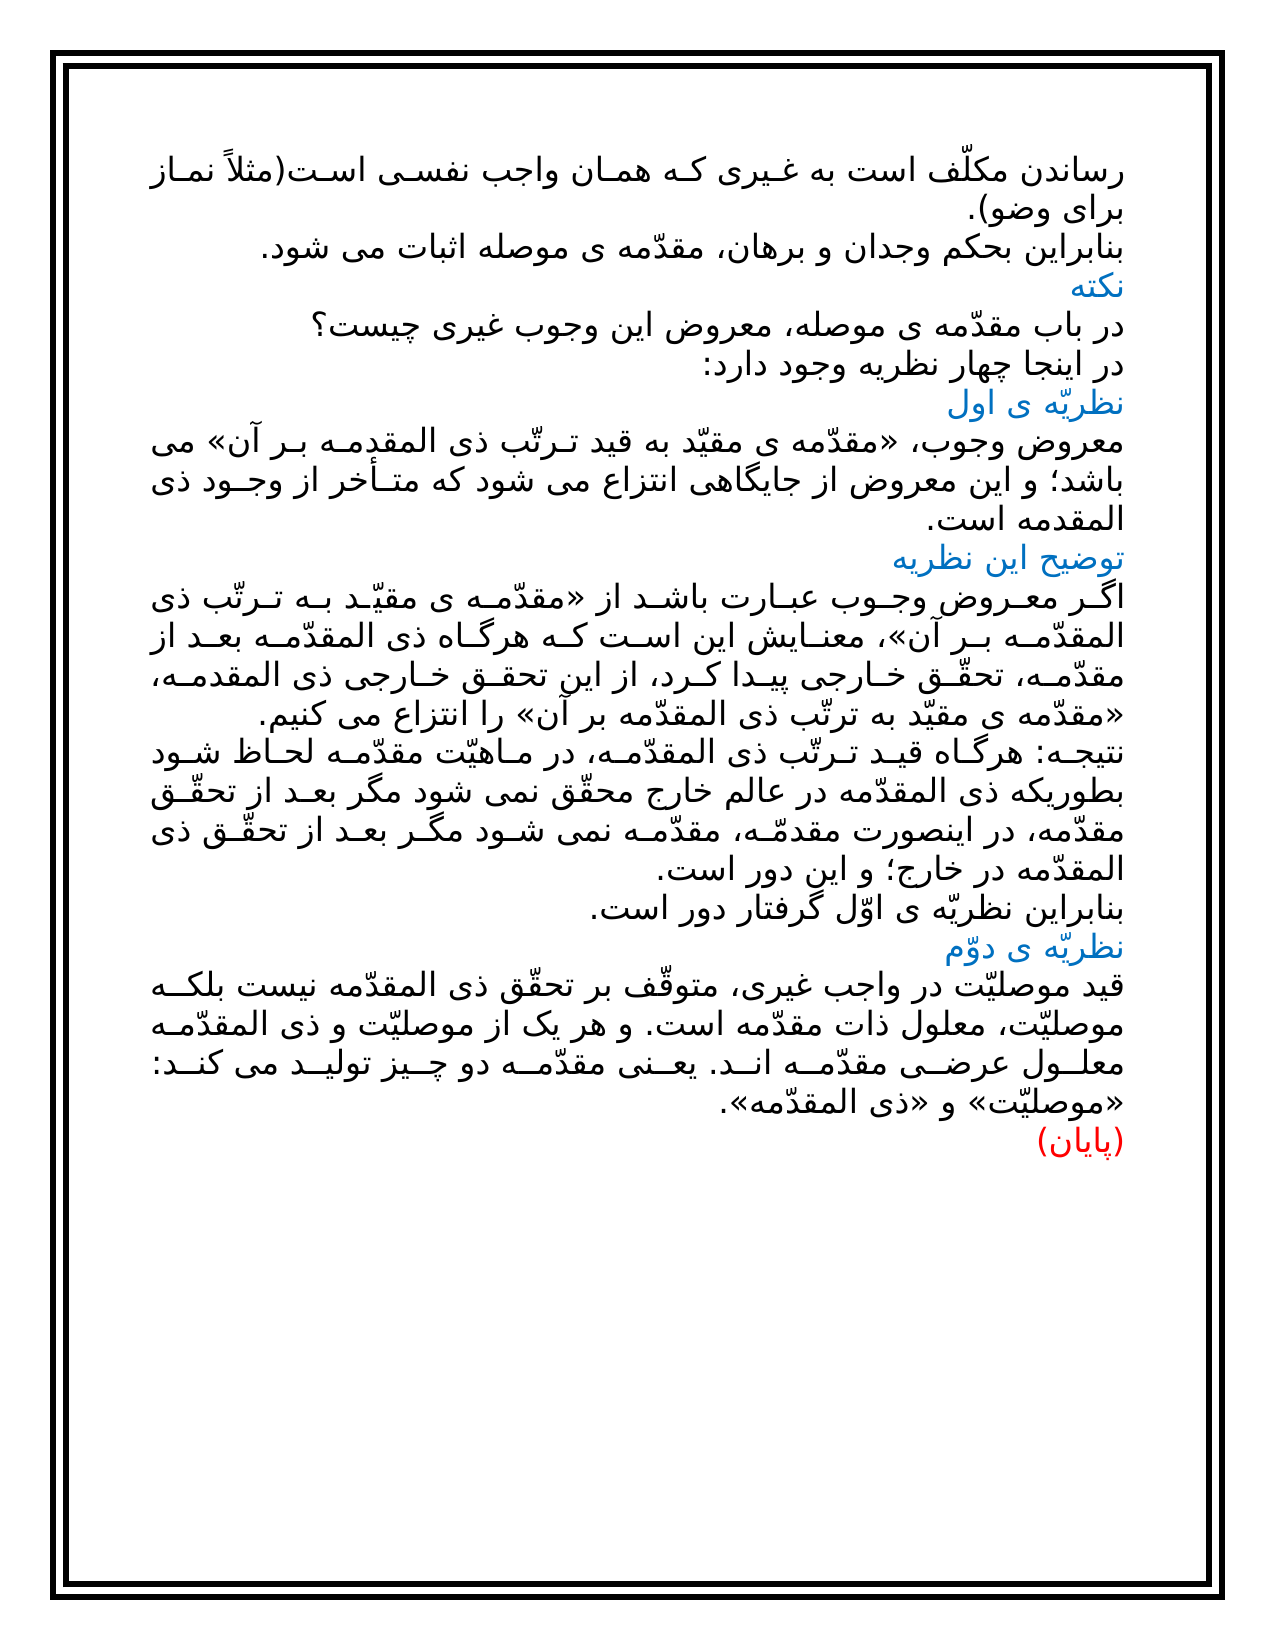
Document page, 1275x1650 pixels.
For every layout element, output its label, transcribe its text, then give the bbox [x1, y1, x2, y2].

text نظریّه ی اول [150, 383, 1125, 422]
text اگر معروض وجوب عبارت باشد از «مقدّمه ی مقیّد به ترتّب ذی المقدّمه بر آن»، معنایش این است که هرگاه ذی المقدّمه بعد از مقدّمه، تحقّق خارجی پیدا کرد، از این تحقق خارجی ذی المقدمه، «مقدّمه ی مقیّد به ترتّب ذی المقدّمه بر آن» را انتزاع می کنیم. [150, 577, 1125, 733]
text (پایان) [150, 1121, 1125, 1160]
text نکته [150, 267, 1125, 305]
text در باب مقدّمه ی موصله، معروض این وجوب غیری چیست؟ [150, 305, 1125, 344]
text معروض وجوب، «مقدّمه ی مقیّد به قید ترتّب ذی المقدمه بر آن» می باشد؛ و این معروض از جایگاهی انتزاع می شود که متأخر از وجود ذی المقدمه است. [150, 422, 1125, 538]
text در اینجا چهار نظریه وجود دارد: [150, 344, 1125, 383]
text توضیح این نظریه [150, 538, 1125, 577]
text بنابراین نظریّه ی اوّل گرفتار دور است. [150, 888, 1125, 927]
text بنابراین بحکم وجدان و برهان، مقدّمه ی موصله اثبات می شود. [150, 228, 1125, 267]
text نظریّه ی دوّم [150, 927, 1125, 966]
text نتیجه: هرگاه قید ترتّب ذی المقدّمه، در ماهیّت مقدّمه لحاظ شود بطوریکه ذی المقدّمه در عالم خارج محقّق نمی شود مگر بعد از تحقّق مقدّمه، در اینصورت مقدمّه، مقدّمه نمی شود مگر بعد از تحقّق ذی المقدّمه در خارج؛ و این دور است. [150, 733, 1125, 888]
text قید موصلیّت در واجب غیری، متوقّف بر تحقّق ذی المقدّمه نیست بلکه موصلیّت، معلول ذات مقدّمه است. و هر یک از موصلیّت و ذی المقدّمه معلول عرضی مقدّمه اند. یعنی مقدّمه دو چیز تولید می کند: «موصلیّت» و «ذی المقدّمه». [150, 966, 1125, 1121]
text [150, 150, 1125, 228]
